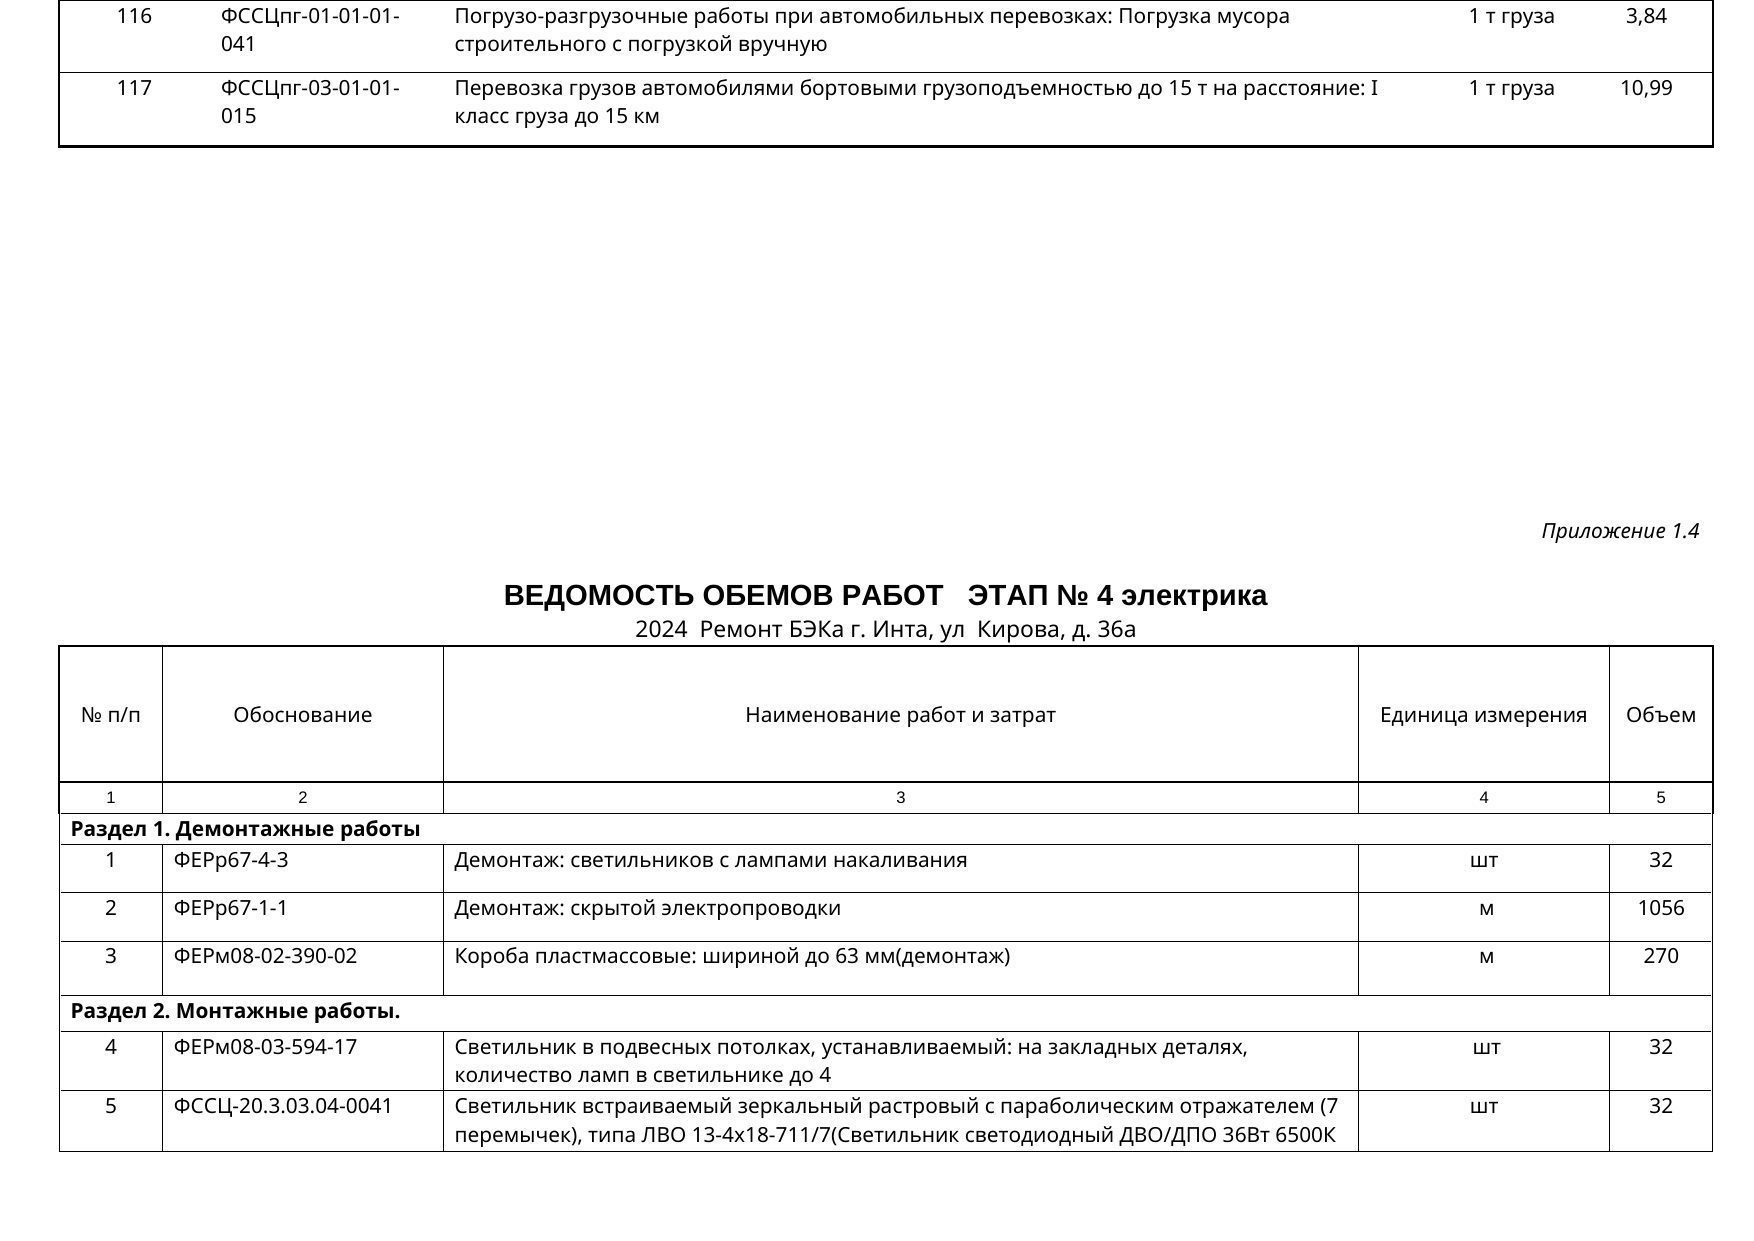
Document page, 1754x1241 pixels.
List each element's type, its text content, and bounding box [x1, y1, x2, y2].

table_cell Приложение 1.4 ВЕДОМОСТЬ ОБЕМОВ РАБОТ ЭТАП № 4 электрика [59, 148, 1713, 612]
table_cell Погрузо-разгрузочные работы при автомобильных перевозках: Погрузка мусора строительного с погрузкой вручную [443, 1, 1443, 72]
table_cell шт [1359, 1091, 1609, 1151]
table_cell ФССЦпг-03-01-01-015 [210, 73, 443, 145]
table_cell 10,99 [1580, 73, 1712, 145]
table_cell 3 [60, 942, 162, 995]
table_cell 4 [1359, 783, 1609, 812]
table_cell Наименование работ и затрат [444, 647, 1358, 781]
table_cell 1 т груза [1444, 1, 1580, 72]
table_cell 1 [60, 845, 162, 892]
table_cell 32 [1610, 844, 1712, 892]
table_cell Раздел 1. Демонтажные работы [60, 813, 1712, 844]
table_cell шт [1359, 845, 1609, 892]
table_cell 2 [163, 783, 443, 812]
table_cell 2024 Ремонт БЭКа г. Инта, ул Кирова, д. 36а [59, 612, 1713, 645]
table_cell 32 [1610, 1090, 1712, 1151]
table_cell ФЕРм08-03-594-17 [163, 1032, 443, 1090]
table_cell 117 [60, 73, 209, 145]
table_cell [163, 1091, 443, 1151]
table_cell 116 [60, 1, 209, 72]
table_cell 3 [444, 783, 1358, 812]
table_cell Раздел 2. Монтажные работы. [60, 995, 1712, 1031]
table_cell 1 [60, 783, 162, 812]
table_cell Перевозка грузов автомобилями бортовыми грузоподъемностью до 15 т на расстояние: I класс груза до 15 км [443, 73, 1443, 145]
table_cell Объем [1610, 647, 1712, 781]
table_cell 2 [60, 893, 162, 941]
table_cell ФЕРм08-02-390-02 [163, 942, 443, 995]
table_cell ФЕРр67-4-3 [163, 845, 443, 892]
table_cell № п/п [60, 647, 162, 781]
table_cell 5 [1610, 783, 1712, 812]
table_cell 4 [60, 1032, 162, 1090]
table_cell Светильник в подвесных потолках, устанавливаемый: на закладных деталях, количество ламп в светильнике до 4 [444, 1032, 1358, 1090]
table_cell 5 [60, 1091, 162, 1151]
table_cell 32 [1610, 1031, 1712, 1090]
table_cell 3,84 [1580, 1, 1712, 72]
table_cell м [1359, 942, 1609, 995]
table_cell 270 [1610, 941, 1712, 995]
table_cell ФССЦпг-01-01-01-041 [210, 1, 443, 72]
table_cell 1056 [1610, 892, 1712, 941]
table_cell Демонтаж: скрытой электропроводки [444, 893, 1358, 941]
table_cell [444, 1091, 1358, 1151]
table_cell Короба пластмассовые: шириной до 63 мм(демонтаж) [444, 942, 1358, 995]
table_cell Демонтаж: светильников с лампами накаливания [444, 845, 1358, 892]
table_cell 1 т груза [1444, 73, 1580, 145]
table_cell ФЕРр67-1-1 [163, 893, 443, 941]
table_cell Единица измерения [1359, 647, 1609, 781]
table_cell м [1359, 893, 1609, 941]
table_cell Обоснование [163, 647, 443, 781]
table_cell шт [1359, 1032, 1609, 1090]
